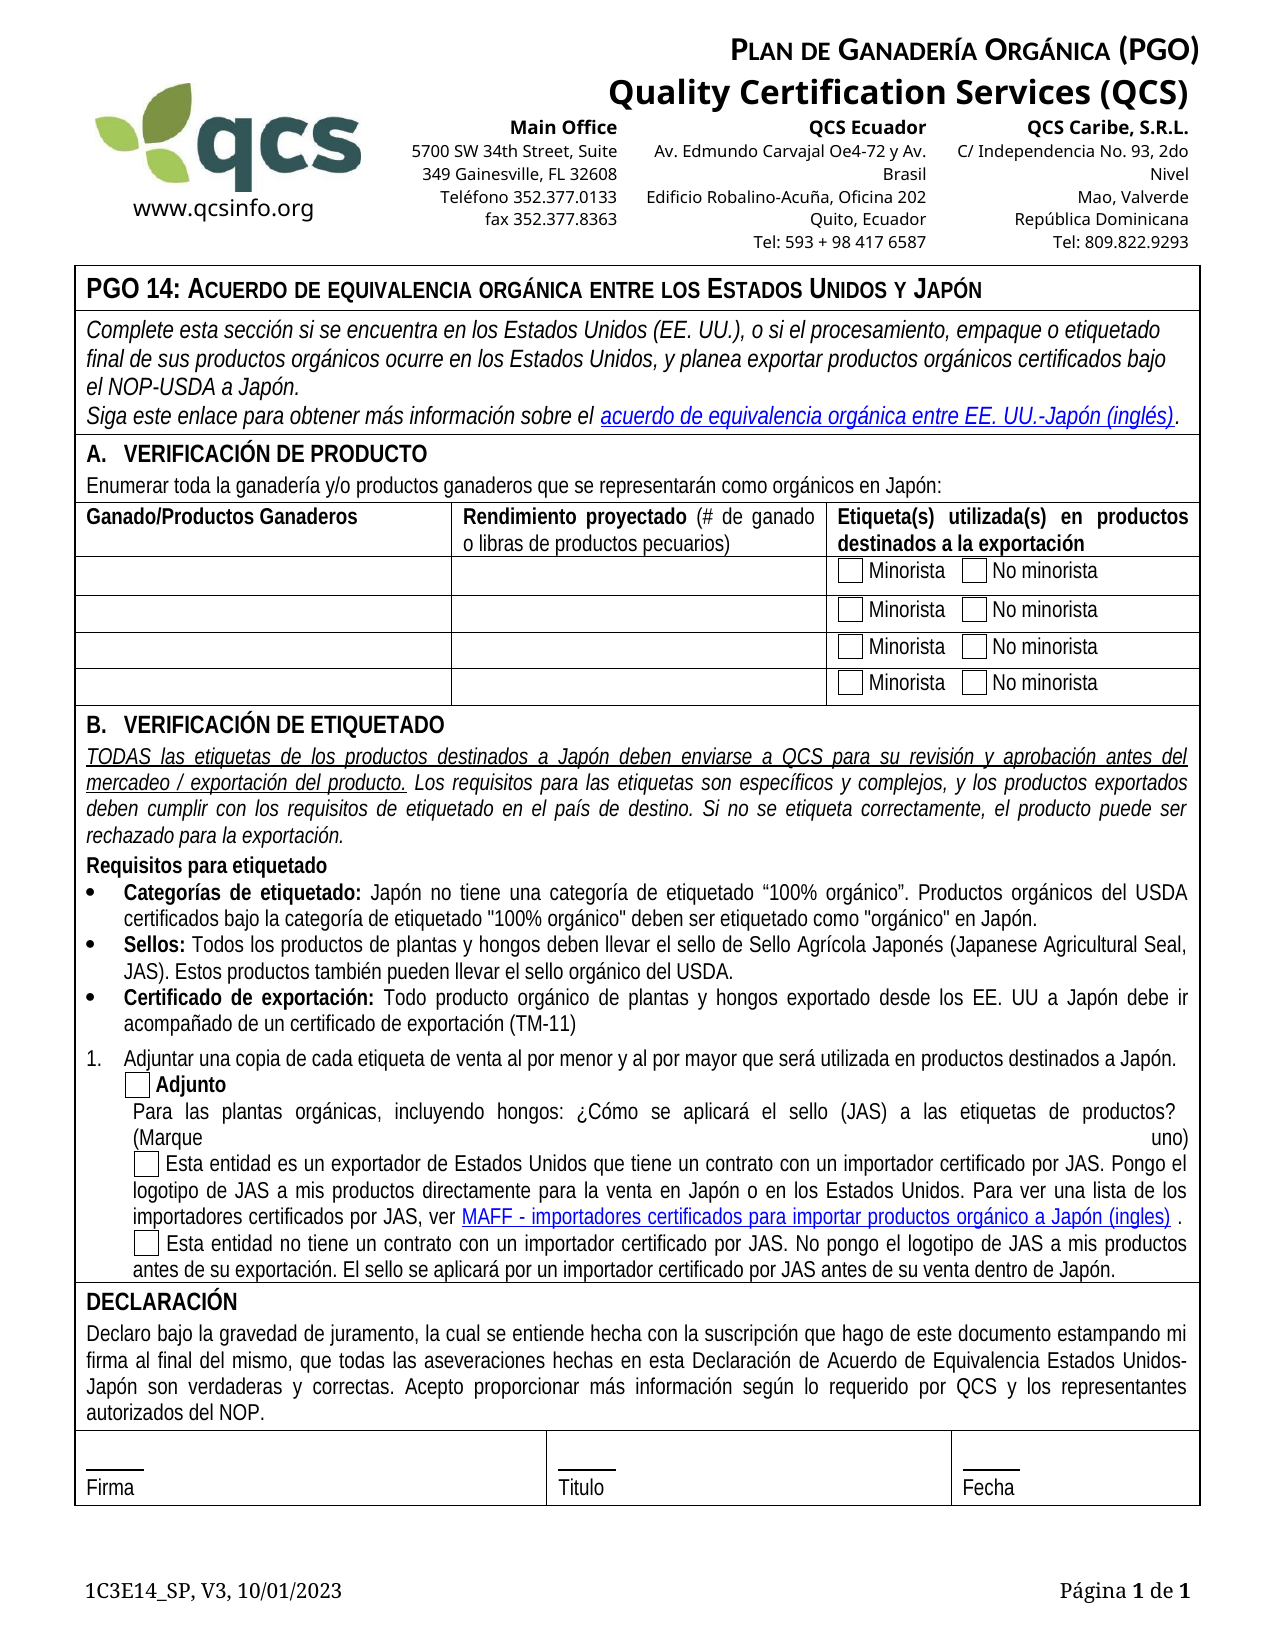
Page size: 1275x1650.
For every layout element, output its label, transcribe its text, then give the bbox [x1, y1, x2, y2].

table_cell [76, 669, 451, 704]
table_cell [76, 596, 451, 632]
table_cell [452, 596, 826, 632]
table_cell Minorista No minorista [827, 557, 1199, 595]
table_cell Titulo [547, 1431, 951, 1505]
table_cell [76, 633, 451, 668]
table_cell [76, 557, 451, 595]
table_cell Complete esta sección si se encuentra en los Estados Unidos (EE. UU.), o si el procesamiento, empaque o etiquetado final de sus productos orgánicos ocurre en los Estados Unidos, y planea exportar productos orgánicos certificados bajo el NOP-USDA a Japón. Siga este enlace para obtener más información sobre el acuerdo de equivalencia orgánica entre EE. UU.-Japón (inglés). [76, 311, 1199, 434]
table_cell DECLARACIÓN Declaro bajo la gravedad de juramento, la cual se entiende hecha con la suscripción que hago de este documento estampando mi firma al final del mismo, que todas las aseveraciones hechas en esta Declaración de Acuerdo de Equivalencia Estados Unidos- Japón son verdaderas y correctas. Acepto proporcionar más información según lo requerido por QCS y los representantes autorizados del NOP. [76, 1283, 1199, 1430]
table_cell Minorista No minorista [827, 596, 1199, 632]
table_cell Firma [76, 1431, 546, 1505]
table_cell Fecha [952, 1431, 1199, 1505]
table_cell Rendimiento proyectado (# de ganado o libras de productos pecuarios) [452, 503, 826, 556]
table_cell Minorista No minorista [827, 633, 1199, 668]
table_header PGO 14: Acuerdo de equivalencia orgánica entre los Estados Unidos y Japón [76, 266, 1199, 310]
table_cell Ganado/Productos Ganaderos [76, 503, 451, 556]
table_cell VERIFICACIÓN DE ETIQUETADO TODAS las etiquetas de los productos destinados a Japón deben enviarse a QCS para su revisión y aprobación antes del mercadeo / exportación del producto. Los requisitos para las etiquetas son específicos y complejos, y los productos exportados deben cumplir con los requisitos de etiquetado en el país de destino. Si no se etiqueta correctamente, el producto puede ser rechazado para la exportación. Requisitos para etiquetado Categorías de etiquetado: Japón no tiene una categoría de etiquetado “100% orgánico”. Productos orgánicos del USDA certificados bajo la categoría de etiquetado "100% orgánico" deben ser etiquetado como "orgánico" en Japón. Sellos: Todos los productos de plantas y hongos deben llevar el sello de Sello Agrícola Japonés (Japanese Agricultural Seal, JAS). Estos productos también pueden llevar el sello orgánico del USDA. Certificado de exportación: Todo producto orgánico de plantas y hongos exportado desde los EE. UU a Japón debe ir acompañado de un certificado de exportación (TM-11) Adjuntar una copia de cada etiqueta de venta al por menor y al por mayor que será utilizada en productos destinados a Japón. Adjunto Para las plantas orgánicas, incluyendo hongos: ¿Cómo se aplicará el sello (JAS) a las etiquetas de productos? (Marque uno) Esta entidad es un exportador de Estados Unidos que tiene un contrato con un importador certificado por JAS. Pongo el logotipo de JAS a mis productos directamente para la venta en Japón o en los Estados Unidos. Para ver una lista de los importadores certificados por JAS, ver MAFF - importadores certificados para importar productos orgánico a Japón (ingles) . Esta entidad no tiene un contrato con un importador certificado por JAS. No pongo el logotipo de JAS a mis productos antes de su exportación. El sello se aplicará por un importador certificado por JAS antes de su venta dentro de Japón. [76, 706, 1199, 1282]
table_cell [452, 669, 826, 704]
table_cell [452, 633, 826, 668]
table_cell Minorista No minorista [827, 669, 1199, 704]
table_cell Etiqueta(s) utilizada(s) en productos destinados a la exportación [827, 503, 1199, 556]
table_cell [452, 557, 826, 595]
table_cell VERIFICACIÓN DE PRODUCTO Enumerar toda la ganadería y/o productos ganaderos que se representarán como orgánicos en Japón: [76, 435, 1199, 502]
picture [95, 83, 361, 192]
